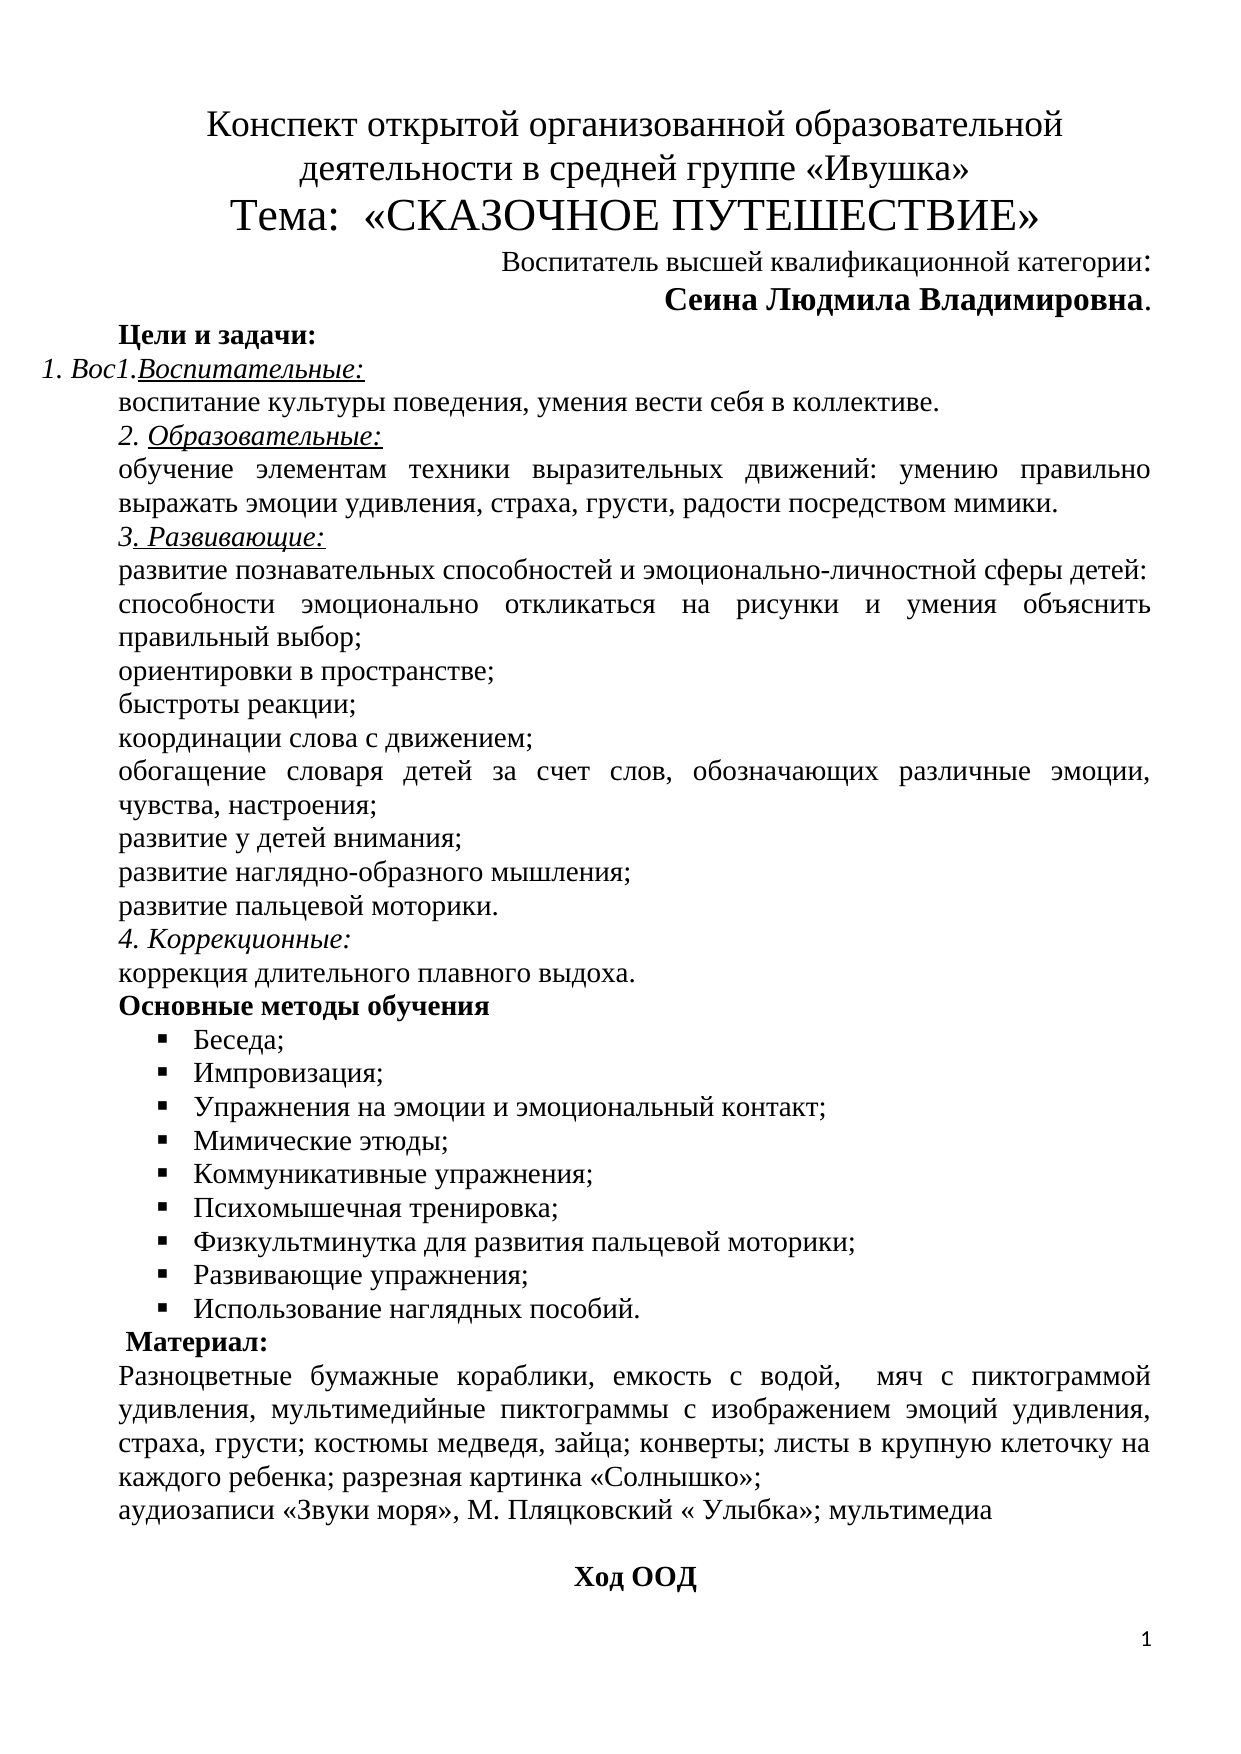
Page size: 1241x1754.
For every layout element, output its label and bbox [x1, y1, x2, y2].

table_cell [118, 102, 1152, 1593]
